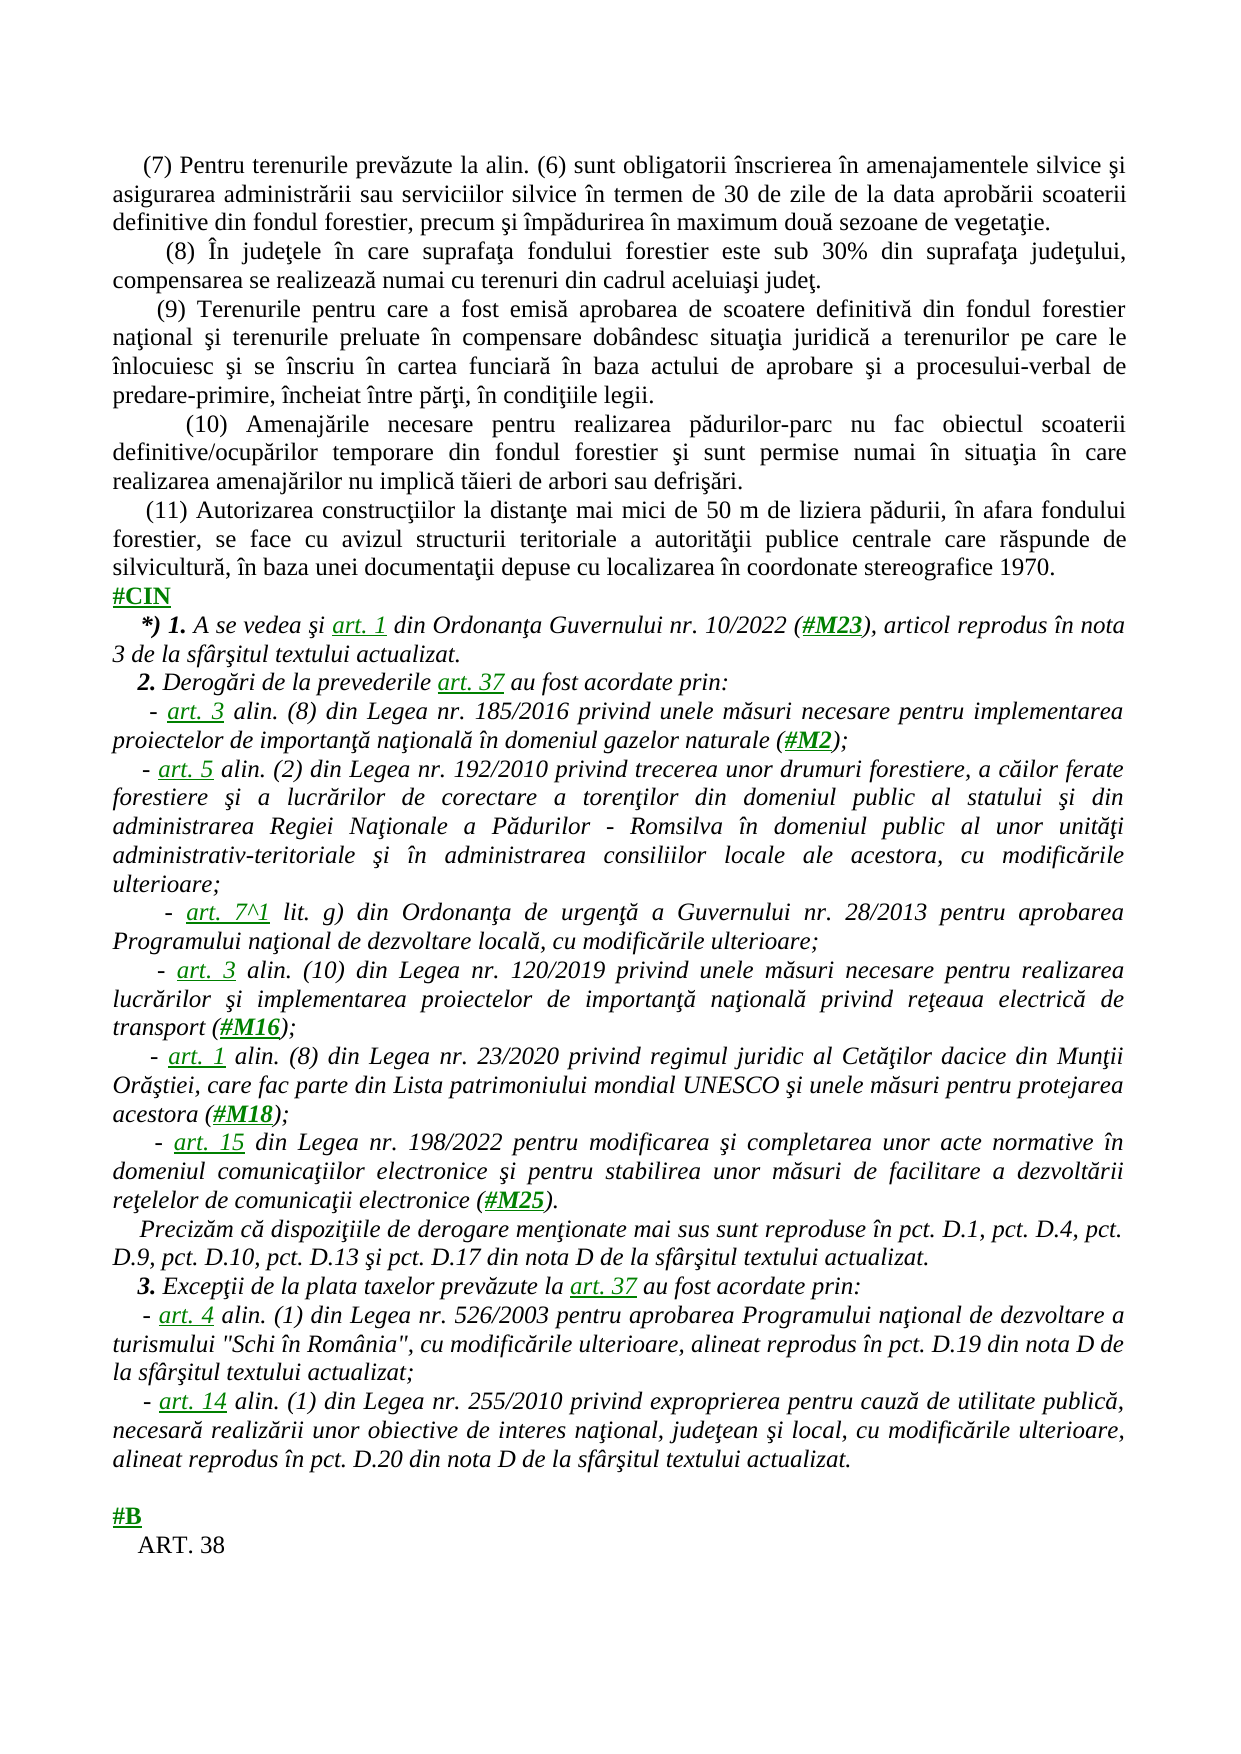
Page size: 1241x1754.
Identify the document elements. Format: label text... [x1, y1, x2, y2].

text (8) În judeţele în care suprafaţa fondului forestier este sub 30% din suprafaţa judeţului, compensarea se realizează numai cu terenuri din cadrul aceluiaşi judeţ. [112, 236, 1128, 294]
text - art. 3 alin. (8) din Legea nr. 185/2016 privind unele măsuri necesare pentru implementarea proiectelor de importanţă naţională în domeniul gazelor naturale (#M2); [112, 696, 1128, 754]
text - art. 1 alin. (8) din Legea nr. 23/2020 privind regimul juridic al Cetăţilor dacice din Munţii Orăştiei, care fac parte din Lista patrimoniului mondial UNESCO şi unele măsuri pentru protejarea acestora (#M18); [112, 1041, 1128, 1127]
text - art. 3 alin. (10) din Legea nr. 120/2019 privind unele măsuri necesare pentru realizarea lucrărilor şi implementarea proiectelor de importanţă naţională privind reţeaua electrică de transport (#M16); [112, 955, 1128, 1041]
text 3. Excepţii de la plata taxelor prevăzute la art. 37 au fost acordate prin: [112, 1271, 1128, 1300]
text Precizăm că dispoziţiile de derogare menţionate mai sus sunt reproduse în pct. D.1, pct. D.4, pct. D.9, pct. D.10, pct. D.13 şi pct. D.17 din nota D de la sfârşitul textului actualizat. [112, 1214, 1128, 1271]
text - art. 4 alin. (1) din Legea nr. 526/2003 pentru aprobarea Programului naţional de dezvoltare a turismului "Schi în România", cu modificările ulterioare, alineat reprodus în pct. D.19 din nota D de la sfârşitul textului actualizat; [112, 1300, 1128, 1386]
text (10) Amenajările necesare pentru realizarea pădurilor-parc nu fac obiectul scoaterii definitive/ocupărilor temporare din fondul forestier şi sunt permise numai în situaţia în care realizarea amenajărilor nu implică tăieri de arbori sau defrişări. [112, 409, 1128, 495]
text (11) Autorizarea construcţiilor la distanţe mai mici de 50 m de liziera pădurii, în afara fondului forestier, se face cu avizul structurii teritoriale a autorităţii publice centrale care răspunde de silvicultură, în baza unei documentaţii depuse cu localizarea în coordonate stereografice 1970. [112, 495, 1128, 581]
text ART. 38 [112, 1530, 1128, 1559]
text - art. 7^1 lit. g) din Ordonanţa de urgenţă a Guvernului nr. 28/2013 pentru aprobarea Programului naţional de dezvoltare locală, cu modificările ulterioare; [112, 897, 1128, 955]
text #B [112, 1501, 1128, 1530]
text #CIN [112, 581, 1128, 610]
text 2. Derogări de la prevederile art. 37 au fost acordate prin: [112, 667, 1128, 696]
text - art. 14 alin. (1) din Legea nr. 255/2010 privind exproprierea pentru cauză de utilitate publică, necesară realizării unor obiective de interes naţional, judeţean şi local, cu modificările ulterioare, alineat reprodus în pct. D.20 din nota D de la sfârşitul textului actualizat. [112, 1386, 1128, 1472]
text - art. 15 din Legea nr. 198/2022 pentru modificarea şi completarea unor acte normative în domeniul comunicaţiilor electronice şi pentru stabilirea unor măsuri de facilitare a dezvoltării reţelelor de comunicaţii electronice (#M25). [112, 1127, 1128, 1214]
text *) 1. A se vedea şi art. 1 din Ordonanţa Guvernului nr. 10/2022 (#M23), articol reprodus în nota 3 de la sfârşitul textului actualizat. [112, 610, 1128, 667]
text (7) Pentru terenurile prevăzute la alin. (6) sunt obligatorii înscrierea în amenajamentele silvice şi asigurarea administrării sau serviciilor silvice în termen de 30 de zile de la data aprobării scoaterii definitive din fondul forestier, precum şi împădurirea în maximum două sezoane de vegetaţie. [112, 150, 1128, 236]
text (9) Terenurile pentru care a fost emisă aprobarea de scoatere definitivă din fondul forestier naţional şi terenurile preluate în compensare dobândesc situaţia juridică a terenurilor pe care le înlocuiesc şi se înscriu în cartea funciară în baza actului de aprobare şi a procesului-verbal de predare-primire, încheiat între părţi, în condiţiile legii. [112, 294, 1128, 409]
text - art. 5 alin. (2) din Legea nr. 192/2010 privind trecerea unor drumuri forestiere, a căilor ferate forestiere şi a lucrărilor de corectare a torenţilor din domeniul public al statului şi din administrarea Regiei Naţionale a Pădurilor - Romsilva în domeniul public al unor unităţi administrativ-teritoriale şi în administrarea consiliilor locale ale acestora, cu modificările ulterioare; [112, 754, 1128, 897]
